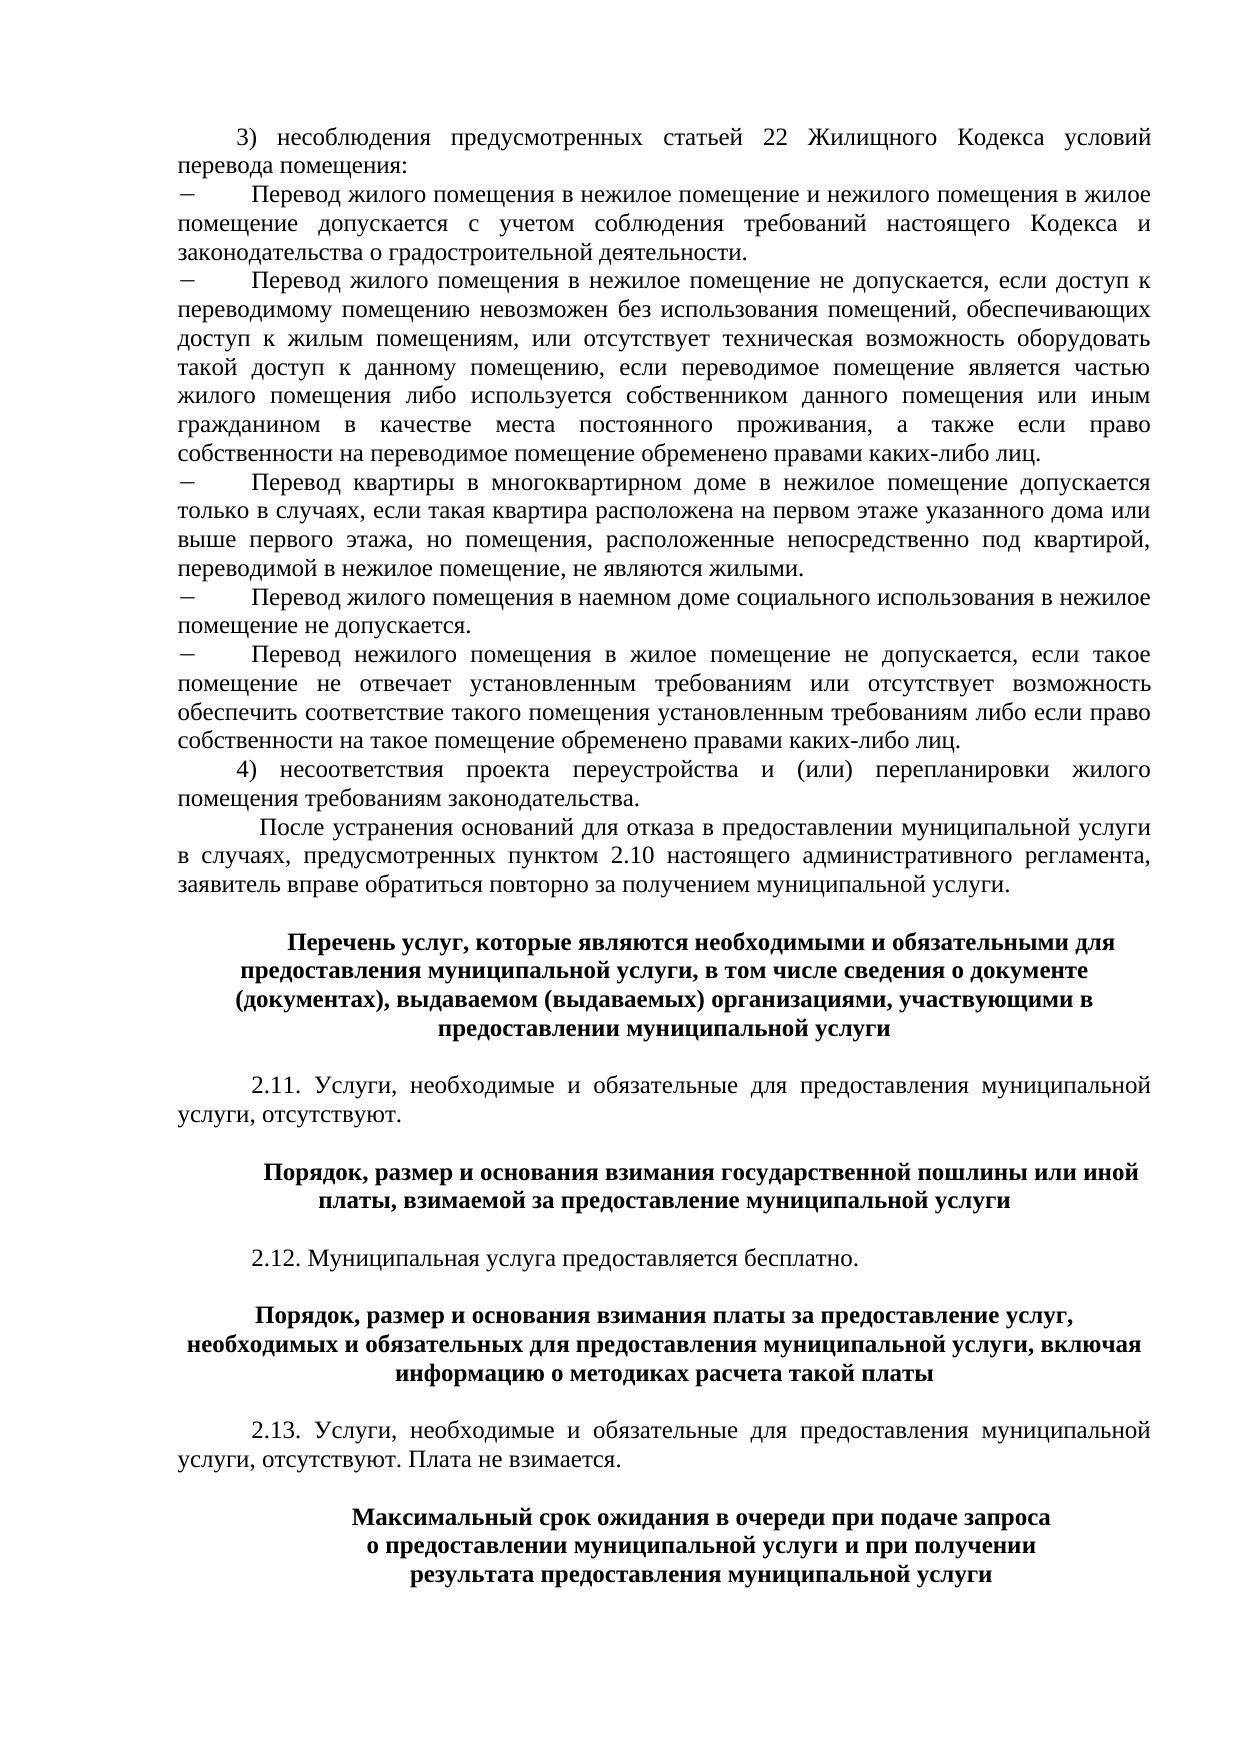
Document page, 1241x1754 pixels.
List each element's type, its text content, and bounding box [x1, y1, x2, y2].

list Перевод нежилого помещения в жилое помещение не допускается, если такое помещение не отвечает установленным требованиям или отсутствует возможность обеспечить соответствие такого помещения установленным требованиям либо если право собственности на такое помещение обременено правами каких-либо лиц. [177, 639, 1152, 754]
list Перевод жилого помещения в нежилое помещение и нежилого помещения в жилое помещение допускается с учетом соблюдения требований настоящего Кодекса и законодательства о градостроительной деятельности. [177, 179, 1152, 266]
text 3) несоблюдения предусмотренных статьей 22 Жилищного Кодекса условий перевода помещения: [177, 122, 1152, 179]
text 2.13. Услуги, необходимые и обязательные для предоставления муниципальной услуги, отсутствуют. Плата не взимается. [177, 1416, 1152, 1473]
list Перевод квартиры в многоквартирном доме в нежилое помещение допускается только в случаях, если такая квартира расположена на первом этаже указанного дома или выше первого этажа, но помещения, расположенные непосредственно под квартирой, переводимой в нежилое помещение, не являются жилыми. [177, 467, 1152, 582]
text Перечень услуг, которые являются необходимыми и обязательными для предоставления муниципальной услуги, в том числе сведения о документе (документах), выдаваемом (выдаваемых) организациями, участвующими в предоставлении муниципальной услуги [177, 927, 1152, 1042]
text Максимальный срок ожидания в очереди при подаче запроса [177, 1502, 1152, 1531]
text Порядок, размер и основания взимания государственной пошлины или иной платы, взимаемой за предоставление муниципальной услуги [177, 1157, 1152, 1214]
text о предоставлении муниципальной услуги и при получении [177, 1531, 1152, 1559]
text Порядок, размер и основания взимания платы за предоставление услуг, необходимых и обязательных для предоставления муниципальной услуги, включая информацию о методиках расчета такой платы [177, 1301, 1152, 1387]
text 4) несоответствия проекта переустройства и (или) перепланировки жилого помещения требованиям законодательства. [177, 754, 1152, 812]
text 2.11. Услуги, необходимые и обязательные для предоставления муниципальной услуги, отсутствуют. [177, 1071, 1152, 1128]
list Перевод жилого помещения в наемном доме социального использования в нежилое помещение не допускается. [177, 582, 1152, 639]
text 2.12. Муниципальная услуга предоставляется бесплатно. [251, 1243, 1152, 1272]
text После устранения оснований для отказа в предоставлении муниципальной услуги в случаях, предусмотренных пунктом 2.10 настоящего административного регламента, заявитель вправе обратиться повторно за получением муниципальной услуги. [177, 812, 1152, 898]
text результата предоставления муниципальной услуги [177, 1559, 1152, 1588]
list Перевод жилого помещения в нежилое помещение не допускается, если доступ к переводимому помещению невозможен без использования помещений, обеспечивающих доступ к жилым помещениям, или отсутствует техническая возможность оборудовать такой доступ к данному помещению, если переводимое помещение является частью жилого помещения либо используется собственником данного помещения или иным гражданином в качестве места постоянного проживания, а также если право собственности на переводимое помещение обременено правами каких-либо лиц. [177, 266, 1152, 467]
